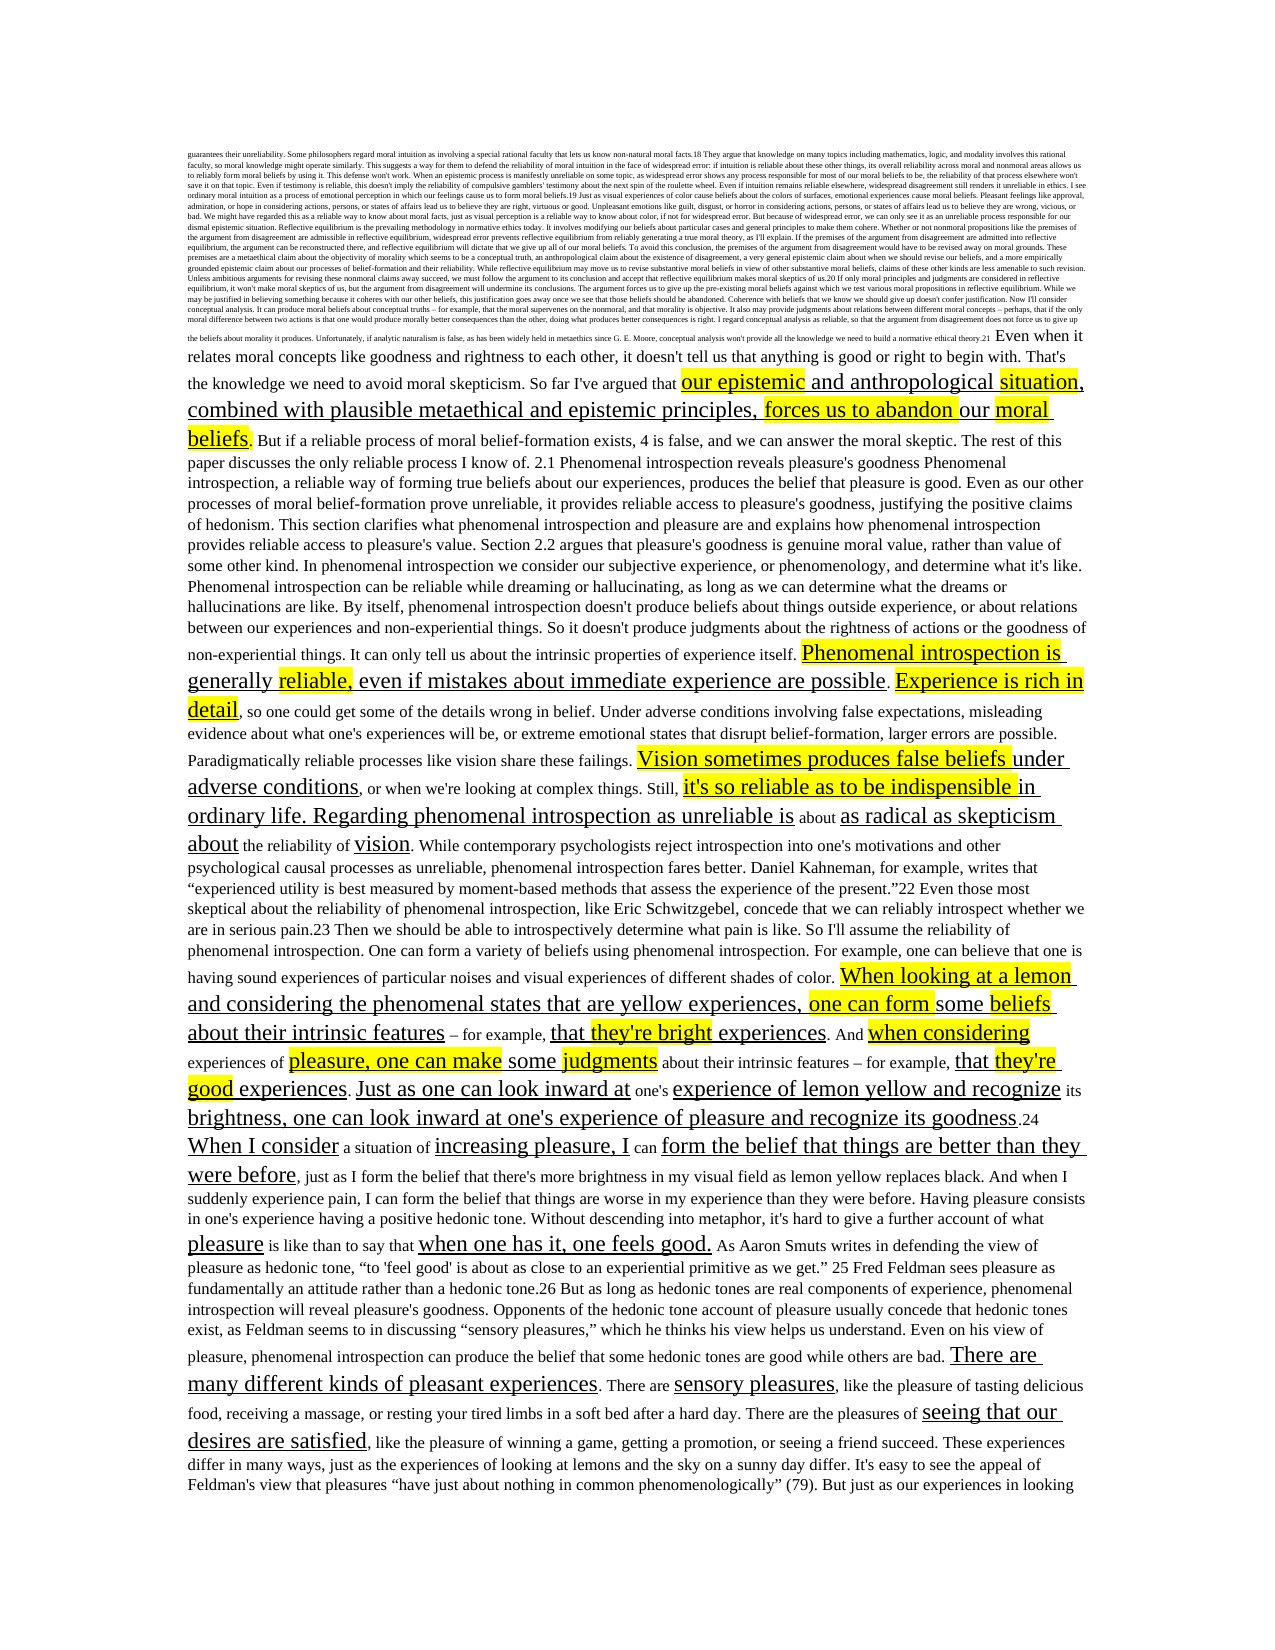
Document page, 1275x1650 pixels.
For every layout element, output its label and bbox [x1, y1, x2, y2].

text [187, 150, 1087, 1494]
